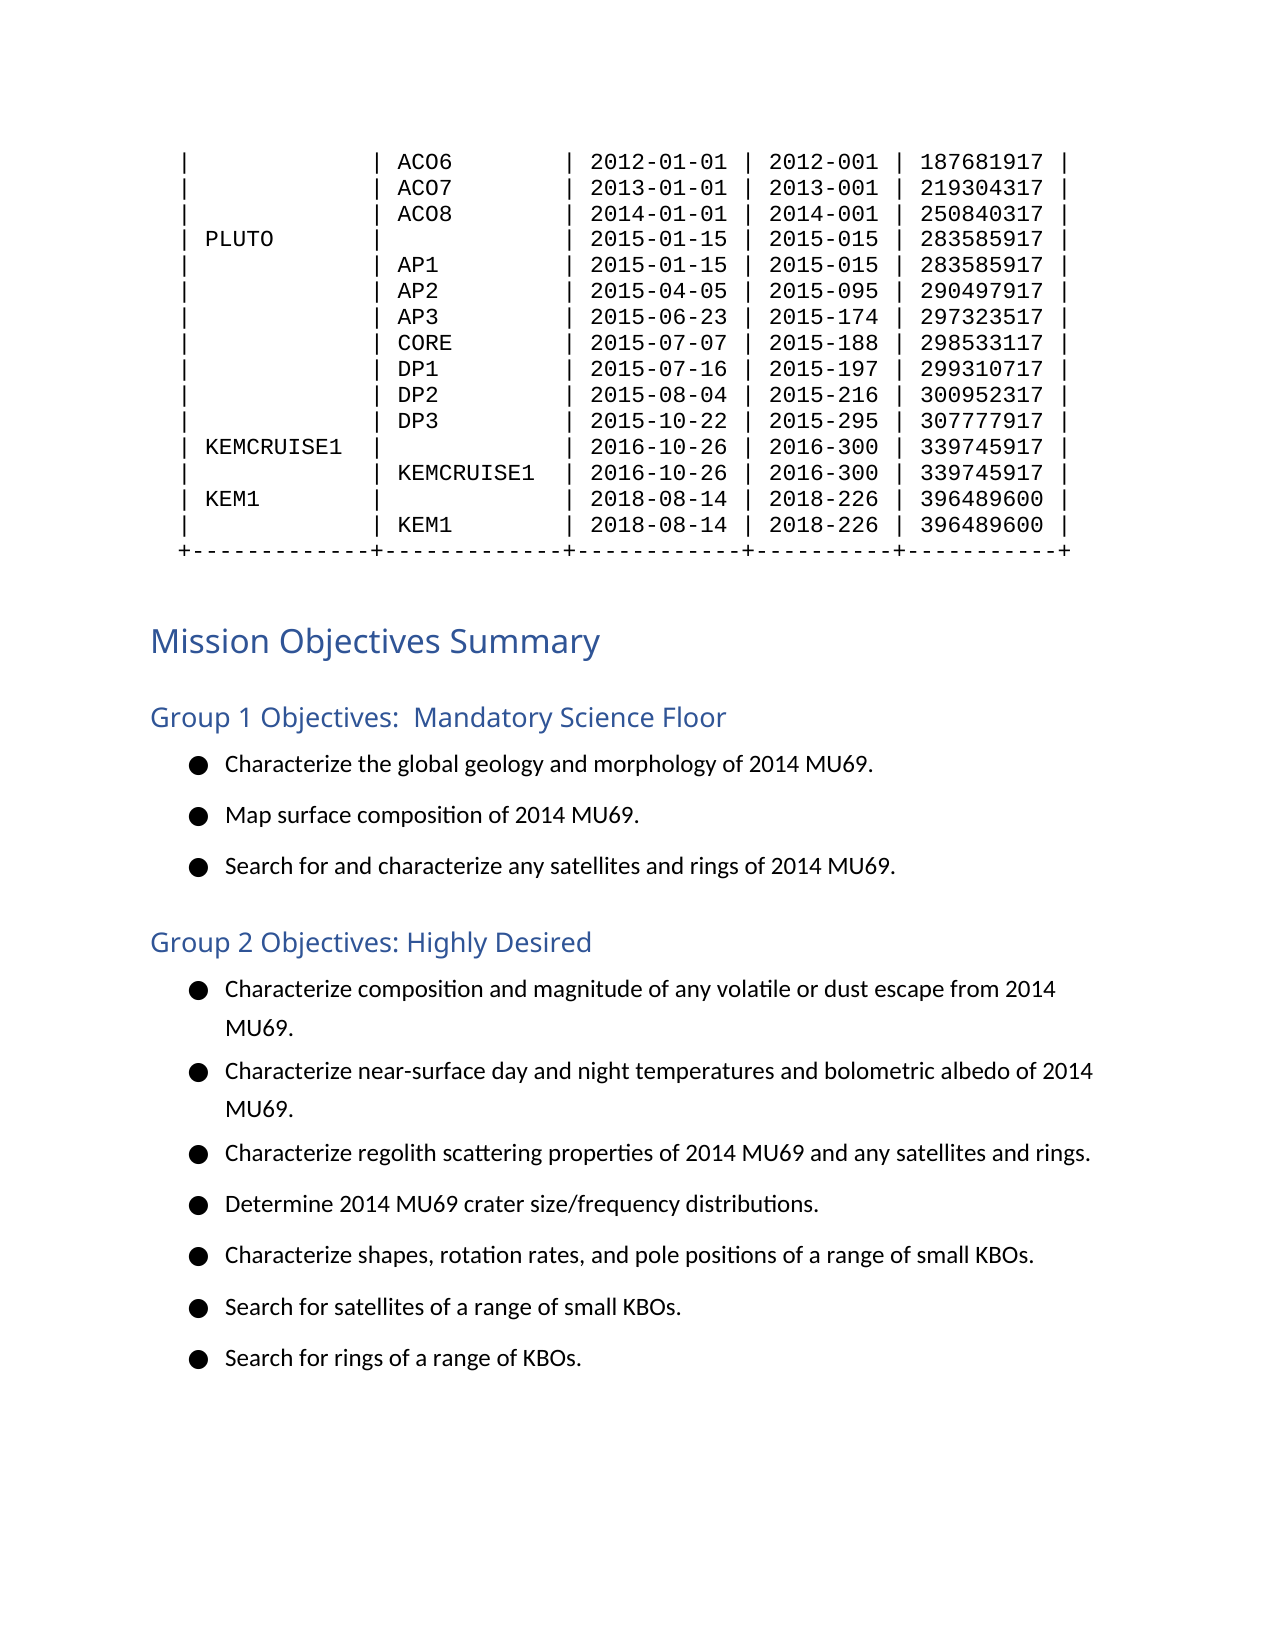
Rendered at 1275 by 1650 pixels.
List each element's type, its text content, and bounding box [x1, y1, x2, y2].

subtitle Group 2 Objectives: Highly Desired [150, 924, 1125, 961]
subtitle Group 1 Objectives: Mandatory Science Floor [150, 698, 1125, 735]
text | | DP3 | 2015-10-22 | 2015-295 | 307777917 | [150, 409, 1125, 435]
list Determine 2014 MU69 crater size/frequency distributions. [187, 1175, 1125, 1227]
text | | DP1 | 2015-07-16 | 2015-197 | 299310717 | [150, 357, 1125, 383]
list Characterize near-surface day and night temperatures and bolometric albedo of 2014 MU69. [187, 1042, 1125, 1124]
text | | DP2 | 2015-08-04 | 2015-216 | 300952317 | [150, 383, 1125, 409]
text | | KEM1 | 2018-08-14 | 2018-226 | 396489600 | [150, 513, 1125, 539]
list Characterize shapes, rotation rates, and pole positions of a range of small KBOs. [187, 1227, 1125, 1278]
text | | KEMCRUISE1 | 2016-10-26 | 2016-300 | 339745917 | [150, 461, 1125, 487]
text | | CORE | 2015-07-07 | 2015-188 | 298533117 | [150, 332, 1125, 357]
list Search for satellites of a range of small KBOs. [187, 1278, 1125, 1329]
list Characterize the global geology and morphology of 2014 MU69. [187, 735, 1125, 787]
list Search for rings of a range of KBOs. [187, 1329, 1125, 1380]
text | PLUTO | | 2015-01-15 | 2015-015 | 283585917 | [150, 228, 1125, 254]
list Search for and characterize any satellites and rings of 2014 MU69. [187, 838, 1125, 889]
text | | ACO6 | 2012-01-01 | 2012-001 | 187681917 | [150, 150, 1125, 176]
text | KEM1 | | 2018-08-14 | 2018-226 | 396489600 | [150, 487, 1125, 513]
text +-------------+-------------+------------+----------+-----------+ [150, 539, 1125, 565]
subtitle Mission Objectives Summary [150, 618, 1125, 664]
text | | AP1 | 2015-01-15 | 2015-015 | 283585917 | [150, 254, 1125, 280]
text | | AP3 | 2015-06-23 | 2015-174 | 297323517 | [150, 306, 1125, 332]
text | | ACO8 | 2014-01-01 | 2014-001 | 250840317 | [150, 202, 1125, 228]
list Characterize composition and magnitude of any volatile or dust escape from 2014 MU69. [187, 961, 1125, 1042]
list Map surface composition of 2014 MU69. [187, 787, 1125, 838]
text | KEMCRUISE1 | | 2016-10-26 | 2016-300 | 339745917 | [150, 435, 1125, 461]
text | | AP2 | 2015-04-05 | 2015-095 | 290497917 | [150, 280, 1125, 306]
text | | ACO7 | 2013-01-01 | 2013-001 | 219304317 | [150, 176, 1125, 202]
list Characterize regolith scattering properties of 2014 MU69 and any satellites and rings. [187, 1124, 1125, 1175]
